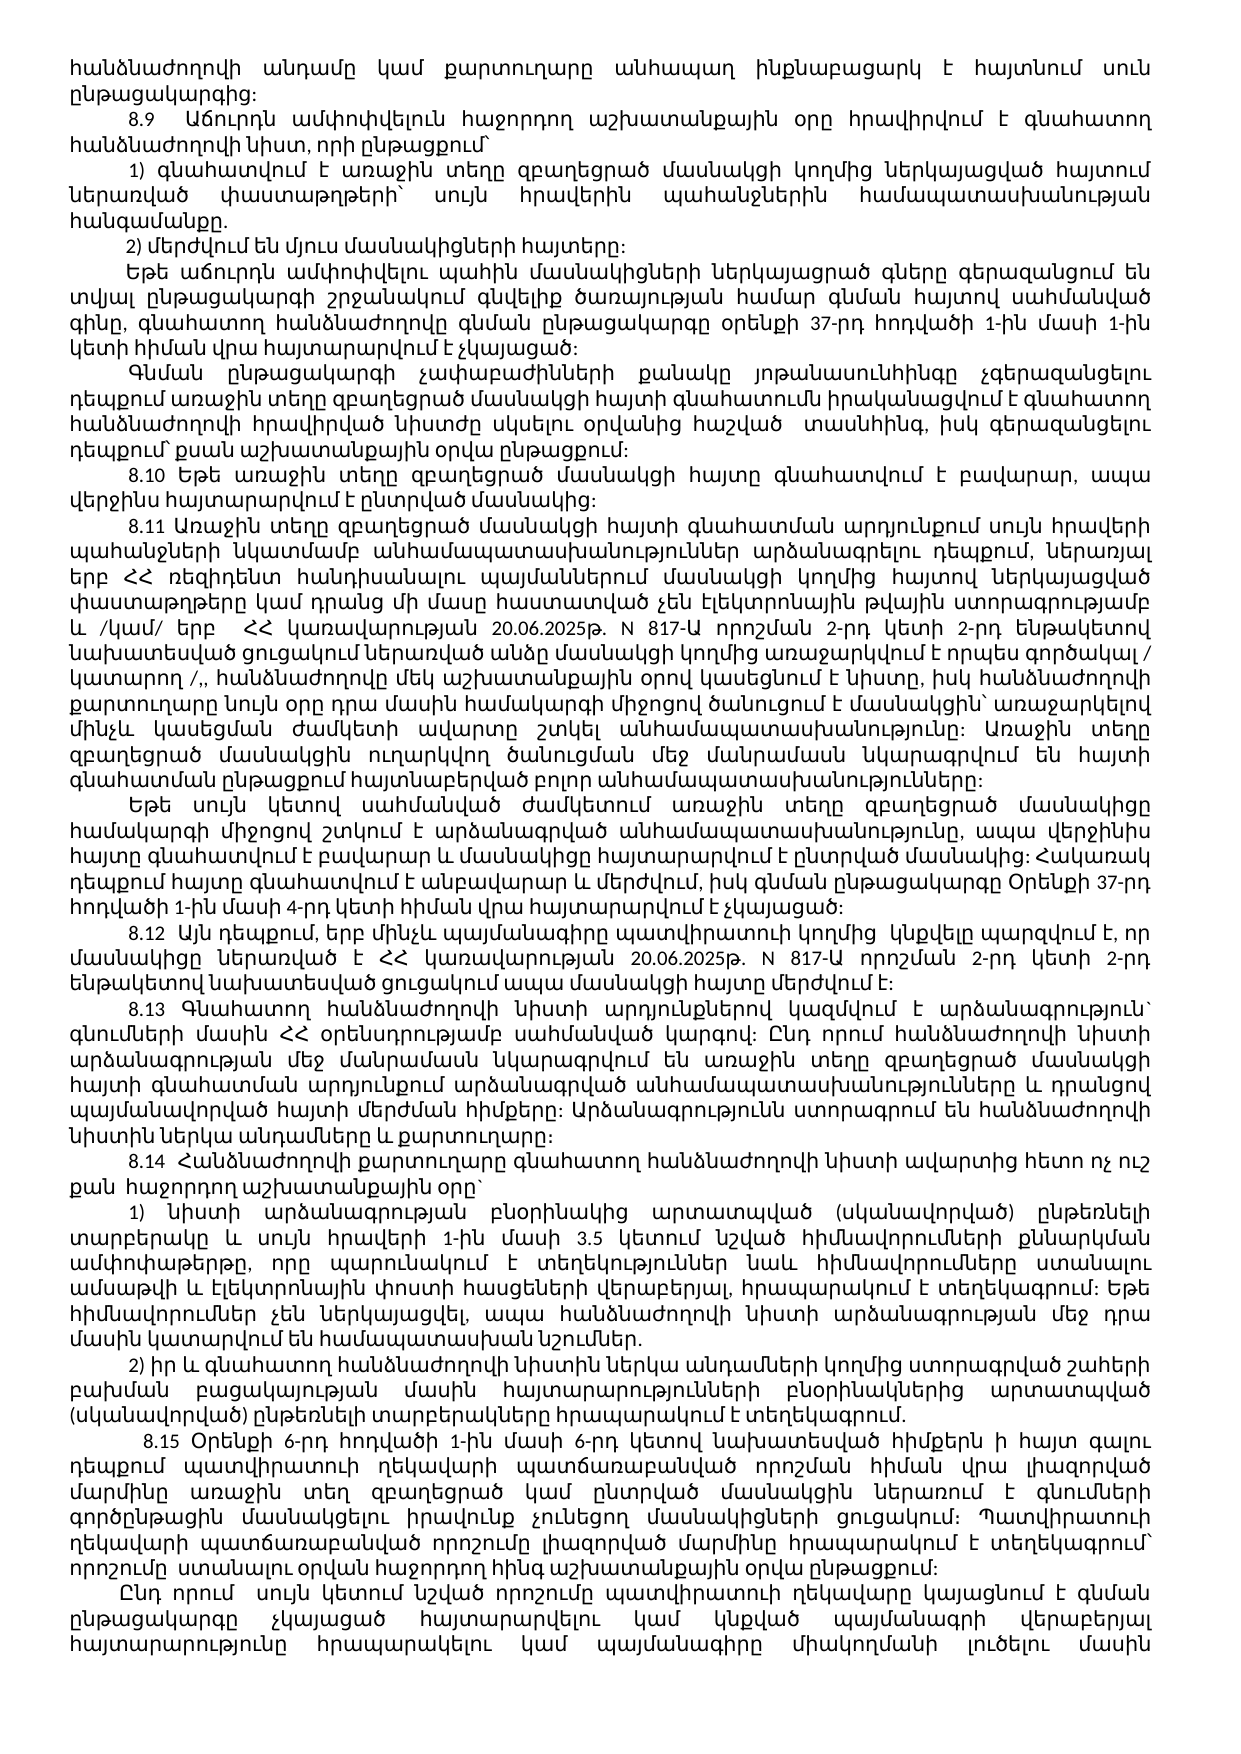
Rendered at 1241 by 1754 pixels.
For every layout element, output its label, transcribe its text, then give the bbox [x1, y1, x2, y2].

text 1) գնահատվում է առաջին տեղը զբաղեցրած մասնակցի կողմից ներկայացված հայտում ներառված փաստաթղթերի՝ սույն հրավերին պահանջներին համապատասխանության հանգամանքը. [69, 157, 1152, 233]
text 1) նիստի արձանագրության բնօրինակից արտատպված (սկանավորված) ընթեռնելի տարբերակը և սույն հրավերի 1-ին մասի 3.5 կետում նշված հիմնավորումների քննարկման ամփոփաթերթը, որը պարունակում է տեղեկություններ նաև հիմնավորումները ստանալու ամսաթվի և էլեկտրոնային փոստի հասցեների վերաբերյալ, հրապարակում է տեղեկագրում: Եթե հիմնավորումներ չեն ներկայացվել, ապա հանձնաժողովի նիստի արձանագրության մեջ դրա մասին կատարվում են համապատասխան նշումներ. [69, 1199, 1152, 1352]
text 8.15 Օրենքի 6-րդ հոդվածի 1-ին մասի 6-րդ կետով նախատեսված հիմքերն ի հայտ գալու դեպքում պատվիրատուի ղեկավարի պատճառաբանված որոշման հիման վրա լիազորված մարմինը առաջին տեղ զբաղեցրած կամ ընտրված մասնակցին ներառում է գնումների գործընթացին մասնակցելու իրավունք չունեցող մասնակիցների ցուցակում։ Պատվիրատուի ղեկավարի պատճառաբանված որոշումը լիազորված մարմինը հրապարակում է տեղեկագրում՝ որոշումը ստանալու օրվան հաջորդող հինգ աշխատանքային օրվա ընթացքում: [69, 1428, 1152, 1581]
text 8.11 Առաջին տեղը զբաղեցրած մասնակցի հայտի գնահատման արդյունքում սույն հրավերի պահանջների նկատմամբ անհամապատասխանություններ արձանագրելու դեպքում, ներառյալ երբ ՀՀ ռեզիդենտ հանդիսանալու պայմաններում մասնակցի կողմից հայտով ներկայացված փաստաթղթերը կամ դրանց մի մասը հաստատված չեն էլեկտրոնային թվային ստորագրությամբ և /կամ/ երբ ՀՀ կառավարության 20.06.2025թ. N 817-Ա որոշման 2-րդ կետի 2-րդ ենթակետով նախատեսված ցուցակում ներառված անձը մասնակցի կողմից առաջարկվում է որպես գործակալ / կատարող /,, հանձնաժողովը մեկ աշխատանքային օրով կասեցնում է նիստը, իսկ հանձնաժողովի քարտուղարը նույն օրը դրա մասին համակարգի միջոցով ծանուցում է մասնակցին՝ առաջարկելով մինչև կասեցման ժամկետի ավարտը շտկել անհամապատասխանությունը: Առաջին տեղը զբաղեցրած մասնակցին ուղարկվող ծանուցման մեջ մանրամասն նկարագրվում են հայտի գնահատման ընթացքում հայտնաբերված բոլոր անհամապատասխանությունները: [69, 513, 1152, 793]
text 2) մերժվում են մյուս մասնակիցների հայտերը: [69, 233, 1152, 259]
text 8.10 Եթե առաջին տեղը զբաղեցրած մասնակցի հայտը գնահատվում է բավարար, ապա վերջինս հայտարարվում է ընտրված մասնակից: [69, 462, 1152, 513]
text 8.9 Աճուրդն ամփոփվելուն հաջորդող աշխատանքային օրը հրավիրվում է գնահատող հանձնաժողովի նիստ, որի ընթացքում՝ [69, 106, 1152, 157]
text 8.14 Հանձնաժողովի քարտուղարը գնահատող հանձնաժողովի նիստի ավարտից հետո ոչ ուշ քան հաջորդող աշխատանքային օրը` [69, 1148, 1152, 1199]
text Եթե սույն կետով սահմանված ժամկետում առաջին տեղը զբաղեցրած մասնակիցը համակարգի միջոցով շտկում է արձանագրված անհամապատասխանությունը, ապա վերջինիս հայտը գնահատվում է բավարար և մասնակիցը հայտարարվում է ընտրված մասնակից: Հակառակ դեպքում հայտը գնահատվում է անբավարար և մերժվում, իսկ գնման ընթացակարգը Օրենքի 37-րդ հոդվածի 1-ին մասի 4-րդ կետի հիման վրա հայտարարվում է չկայացած: [69, 793, 1152, 920]
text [69, 1581, 1152, 1657]
text 8.13 Գնահատող հանձնաժողովի նիստի արդյունքներով կազմվում է արձանագրություն` գնումների մասին ՀՀ օրենսդրությամբ սահմանված կարգով: Ընդ որում հանձնաժողովի նիստի արձանագրության մեջ մանրամասն նկարագրվում են առաջին տեղը զբաղեցրած մասնակցի հայտի գնահատման արդյունքում արձանագրված անհամապատասխանությունները և դրանցով պայմանավորված հայտի մերժման հիմքերը: Արձանագրությունն ստորագրում են հանձնաժողովի նիստին ներկա անդամները և քարտուղարը։ [69, 996, 1152, 1148]
text Գնման ընթացակարգի չափաբաժինների քանակը յոթանասունհինգը չգերազանցելու դեպքում առաջին տեղը զբաղեցրած մասնակցի հայտի գնահատումն իրականացվում է գնահատող հանձնաժողովի հրավիրված նիստժը սկսելու օրվանից հաշված տասնհինգ, իսկ գերազանցելու դեպքում՝ քսան աշխատանքային օրվա ընթացքում: [69, 361, 1152, 462]
text 8.12 Այն դեպքում, երբ մինչև պայմանագիրը պատվիրատուի կողմից կնքվելը պարզվում է, որ մասնակիցը ներառված է ՀՀ կառավարության 20.06.2025թ. N 817-Ա որոշման 2-րդ կետի 2-րդ ենթակետով նախատեսված ցուցակում ապա մասնակցի հայտը մերժվում է: [69, 920, 1152, 996]
text Եթե աճուրդն ամփոփվելու պահին մասնակիցների ներկայացրած գները գերազանցում են տվյալ ընթացակարգի շրջանակում գնվելիք ծառայության համար գնման հայտով սահմանված գինը, գնահատող հանձնաժողովը գնման ընթացակարգը օրենքի 37-րդ հոդվածի 1-ին մասի 1-ին կետի հիման վրա հայտարարվում է չկայացած: [69, 259, 1152, 361]
text 2) իր և գնահատող հանձնաժողովի նիստին ներկա անդամների կողմից ստորագրված շահերի բախման բացակայության մասին հայտարարությունների բնօրինակներից արտատպված (սկանավորված) ընթեռնելի տարբերակները հրապարակում է տեղեկագրում. [69, 1352, 1152, 1428]
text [69, 56, 1152, 106]
